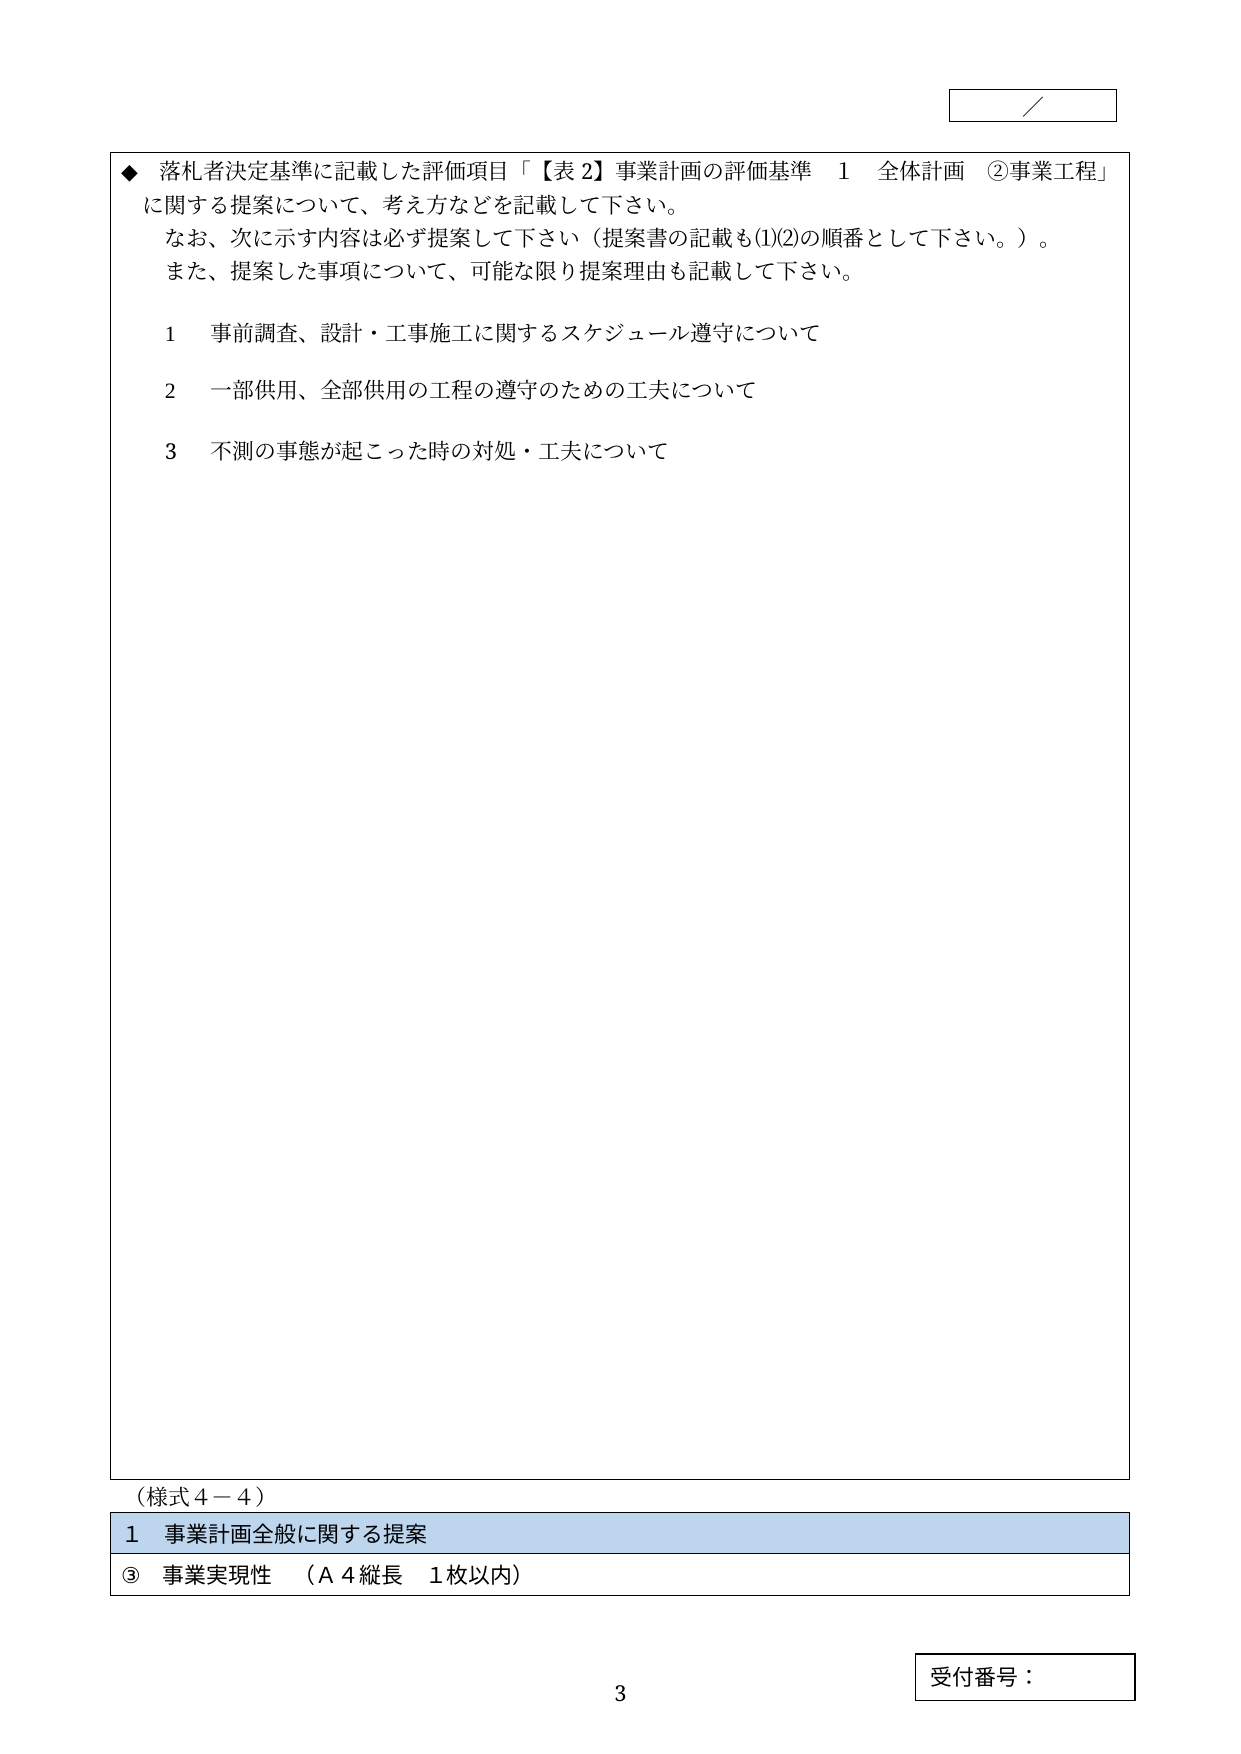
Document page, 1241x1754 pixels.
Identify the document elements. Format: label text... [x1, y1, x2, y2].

table_cell ◆ 落札者決定基準に記載した評価項目「【表2】事業計画の評価基準 １ 全体計画 ②事業工程」に関する提案について、考え方などを記載して下さい。 なお、次に示す内容は必ず提案して下さい（提案書の記載も⑴⑵の順番として下さい。）。 また、提案した事項について、可能な限り提案理由も記載して下さい。 事前調査、設計・工事施工に関するスケジュール遵守について 一部供用、全部供用の工程の遵守のための工夫について 不測の事態が起こった時の対処・工夫について [111, 153, 1129, 1479]
table_header １ 事業計画全般に関する提案 [111, 1513, 1129, 1553]
text （様式４－４） [124, 1480, 1116, 1512]
table_cell ③ 事業実現性 （Ａ４縦長 １枚以内） [111, 1554, 1129, 1594]
